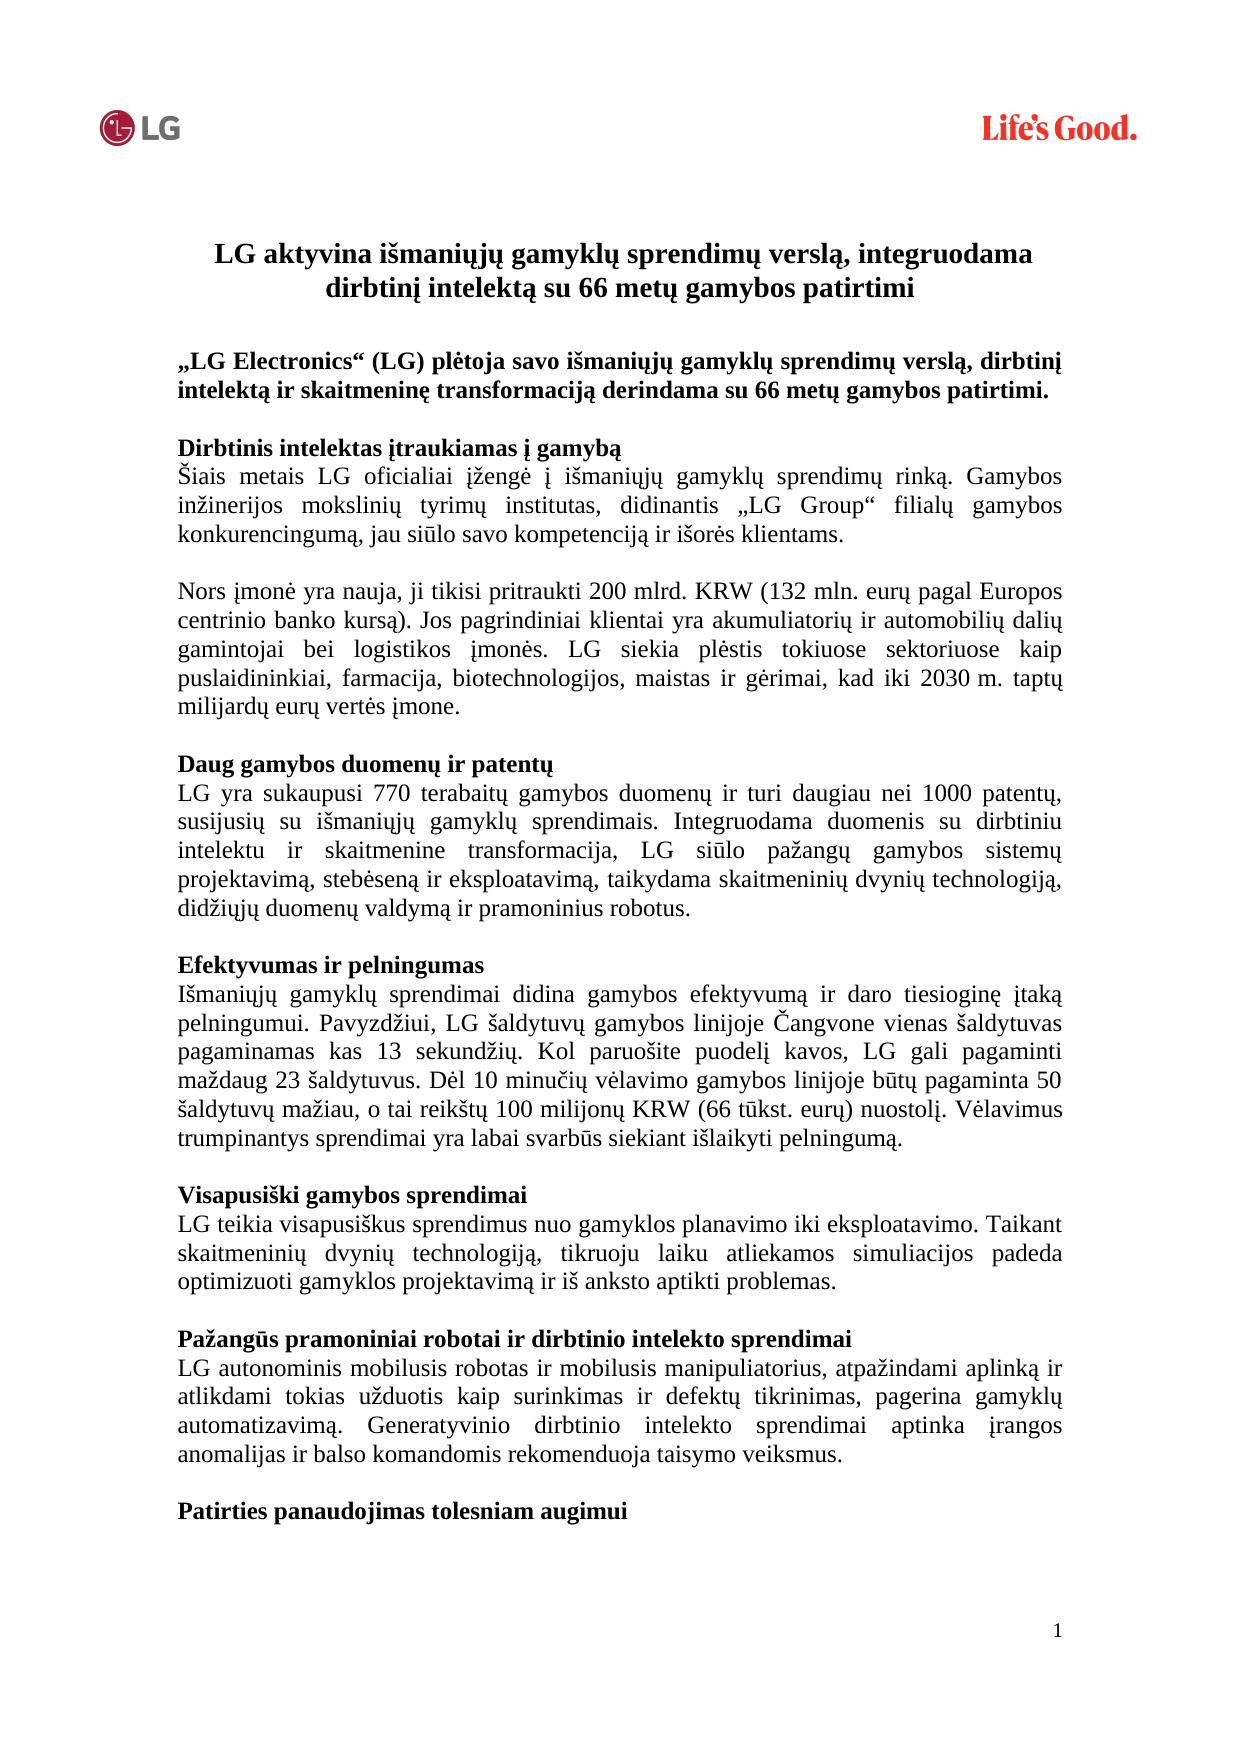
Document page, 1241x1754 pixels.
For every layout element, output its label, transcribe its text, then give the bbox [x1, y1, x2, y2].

text Pažangūs pramoniniai robotai ir dirbtinio intelekto sprendimai [177, 1324, 1063, 1353]
text LG teikia visapusiškus sprendimus nuo gamyklos planavimo iki eksploatavimo. Taikant skaitmeninių dvynių technologiją, tikruoju laiku atliekamos simuliacijos padeda optimizuoti gamyklos projektavimą ir iš anksto aptikti problemas. [177, 1209, 1063, 1295]
text Dirbtinis intelektas įtraukiamas į gamybą [177, 433, 1063, 461]
text LG autonominis mobilusis robotas ir mobilusis manipuliatorius, atpažindami aplinką ir atlikdami tokias užduotis kaip surinkimas ir defektų tikrinimas, pagerina gamyklų automatizavimą. Generatyvinio dirbtinio intelekto sprendimai aptinka įrangos anomalijas ir balso komandomis rekomenduoja taisymo veiksmus. [177, 1353, 1063, 1468]
text Šiais metais LG oficialiai įžengė į išmaniųjų gamyklų sprendimų rinką. Gamybos inžinerijos mokslinių tyrimų institutas, didinantis „LG Group“ filialų gamybos konkurencingumą, jau siūlo savo kompetenciją ir išorės klientams. [177, 461, 1063, 548]
text „LG Electronics“ (LG) plėtoja savo išmaniųjų gamyklų sprendimų verslą, dirbtinį intelektą ir skaitmeninę transformaciją derindama su 66 metų gamybos patirtimi. [177, 346, 1063, 404]
text Išmaniųjų gamyklų sprendimai didina gamybos efektyvumą ir daro tiesioginę įtaką pelningumui. Pavyzdžiui, LG šaldytuvų gamybos linijoje Čangvone vienas šaldytuvas pagaminamas kas 13 sekundžių. Kol paruošite puodelį kavos, LG gali pagaminti maždaug 23 šaldytuvus. Dėl 10 minučių vėlavimo gamybos linijoje būtų pagaminta 50 šaldytuvų mažiau, o tai reikštų 100 milijonų KRW (66 tūkst. eurų) nuostolį. Vėlavimus trumpinantys sprendimai yra labai svarbūs siekiant išlaikyti pelningumą. [177, 979, 1063, 1151]
text LG yra sukaupusi 770 terabaitų gamybos duomenų ir turi daugiau nei 1000 patentų, susijusių su išmaniųjų gamyklų sprendimais. Integruodama duomenis su dirbtiniu intelektu ir skaitmenine transformacija, LG siūlo pažangų gamybos sistemų projektavimą, stebėseną ir eksploatavimą, taikydama skaitmeninių dvynių technologiją, didžiųjų duomenų valdymą ir pramoninius robotus. [177, 778, 1063, 921]
text LG aktyvina išmaniųjų gamyklų sprendimų verslą, integruodama dirbtinį intelektą su 66 metų gamybos patirtimi [177, 236, 1063, 303]
picture [981, 113, 1138, 141]
text Daug gamybos duomenų ir patentų [177, 749, 1063, 778]
text Patirties panaudojimas tolesniam augimui [177, 1496, 1063, 1525]
text Visapusiški gamybos sprendimai [177, 1180, 1063, 1209]
text Nors įmonė yra nauja, ji tikisi pritraukti 200 mlrd. KRW (132 mln. eurų pagal Europos centrinio banko kursą). Jos pagrindiniai klientai yra akumuliatorių ir automobilių dalių gamintojai bei logistikos įmonės. LG siekia plėstis tokiuose sektoriuose kaip puslaidininkiai, farmacija, biotechnologijos, maistas ir gėrimai, kad iki 2030 m. taptų milijardų eurų vertės įmone. [177, 576, 1063, 720]
picture [91, 102, 188, 155]
text Efektyvumas ir pelningumas [177, 950, 1063, 979]
